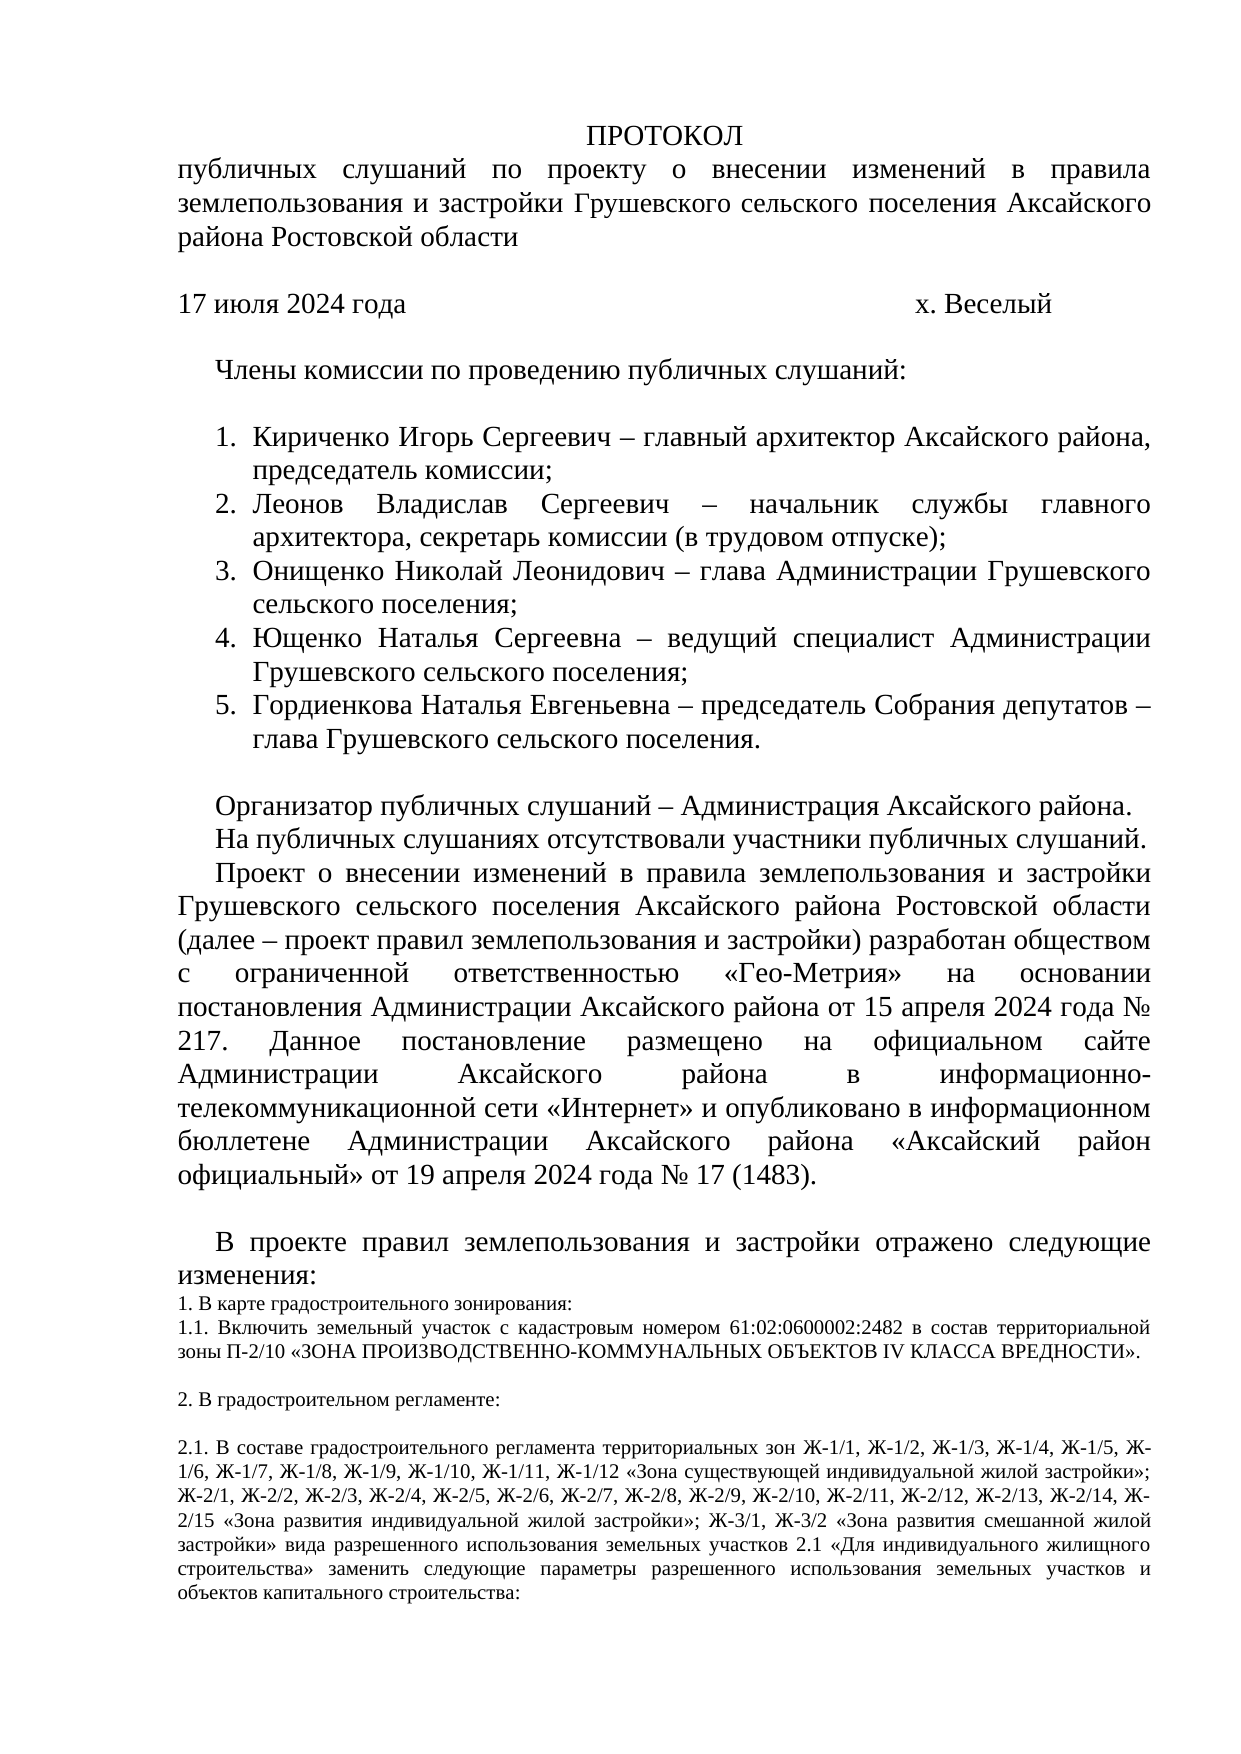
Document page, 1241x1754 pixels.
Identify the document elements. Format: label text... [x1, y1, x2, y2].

text 1. В карте градостроительного зонирования: [177, 1291, 1152, 1315]
list Кириченко Игорь Сергеевич – главный архитектор Аксайского района, председатель комиссии; [215, 419, 1152, 486]
text 1.1. Включить земельный участок с кадастровым номером 61:02:0600002:2482 в состав территориальной зоны П-2/10 «ЗОНА ПРОИЗВОДСТВЕННО-КОММУНАЛЬНЫХ ОБЪЕКТОВ IV КЛАССА ВРЕДНОСТИ». [177, 1315, 1152, 1363]
text ПРОТОКОЛ [177, 118, 1152, 152]
list Онищенко Николай Леонидович – глава Администрации Грушевского сельского поселения; [215, 553, 1152, 620]
text 2.1. В составе градостроительного регламента территориальных зон Ж-1/1, Ж-1/2, Ж-1/3, Ж-1/4, Ж-1/5, Ж-1/6, Ж-1/7, Ж-1/8, Ж-1/9, Ж-1/10, Ж-1/11, Ж-1/12 «Зона существующей индивидуальной жилой застройки»; Ж-2/1, Ж-2/2, Ж-2/3, Ж-2/4, Ж-2/5, Ж-2/6, Ж-2/7, Ж-2/8, Ж-2/9, Ж-2/10, Ж-2/11, Ж-2/12, Ж-2/13, Ж-2/14, Ж-2/15 «Зона развития индивидуальной жилой застройки»; Ж-3/1, Ж-3/2 «Зона развития смешанной жилой застройки» вида разрешенного использования земельных участков 2.1 «Для индивидуального жилищного строительства» заменить следующие параметры разрешенного использования земельных участков и объектов капитального строительства: [177, 1435, 1152, 1604]
text Члены комиссии по проведению публичных слушаний: [177, 352, 1152, 385]
text Проект о внесении изменений в правила землепользования и застройки Грушевского сельского поселения Аксайского района Ростовской области (далее – проект правил землепользования и застройки) разработан обществом с ограниченной ответственностью «Гео-Метрия» на основании постановления Администрации Аксайского района от 15 апреля 2024 года № 217. Данное постановление размещено на официальном сайте Администрации Аксайского района в информационно-телекоммуникационной сети «Интернет» и опубликовано в информационном бюллетене Администрации Аксайского района «Аксайский район официальный» от 19 апреля 2024 года № 17 (1483). [177, 855, 1152, 1190]
list Леонов Владислав Сергеевич – начальник службы главного архитектора, секретарь комиссии (в трудовом отпуске); [215, 486, 1152, 553]
text На публичных слушаниях отсутствовали участники публичных слушаний. [177, 821, 1152, 855]
text 17 июля 2024 года х. Веселый [177, 286, 1152, 319]
list Гордиенкова Наталья Евгеньевна – председатель Собрания депутатов – глава Грушевского сельского поселения. [215, 687, 1152, 754]
text В проекте правил землепользования и застройки отражено следующие изменения: [177, 1224, 1152, 1291]
text 2. В градостроительном регламенте: [177, 1387, 1152, 1411]
list Ющенко Наталья Сергеевна – ведущий специалист Администрации Грушевского сельского поселения; [215, 620, 1152, 687]
text публичных слушаний по проекту о внесении изменений в правила землепользования и застройки Грушевского сельского поселения Аксайского района Ростовской области [177, 152, 1152, 252]
text Организатор публичных слушаний – Администрация Аксайского района. [177, 788, 1152, 821]
